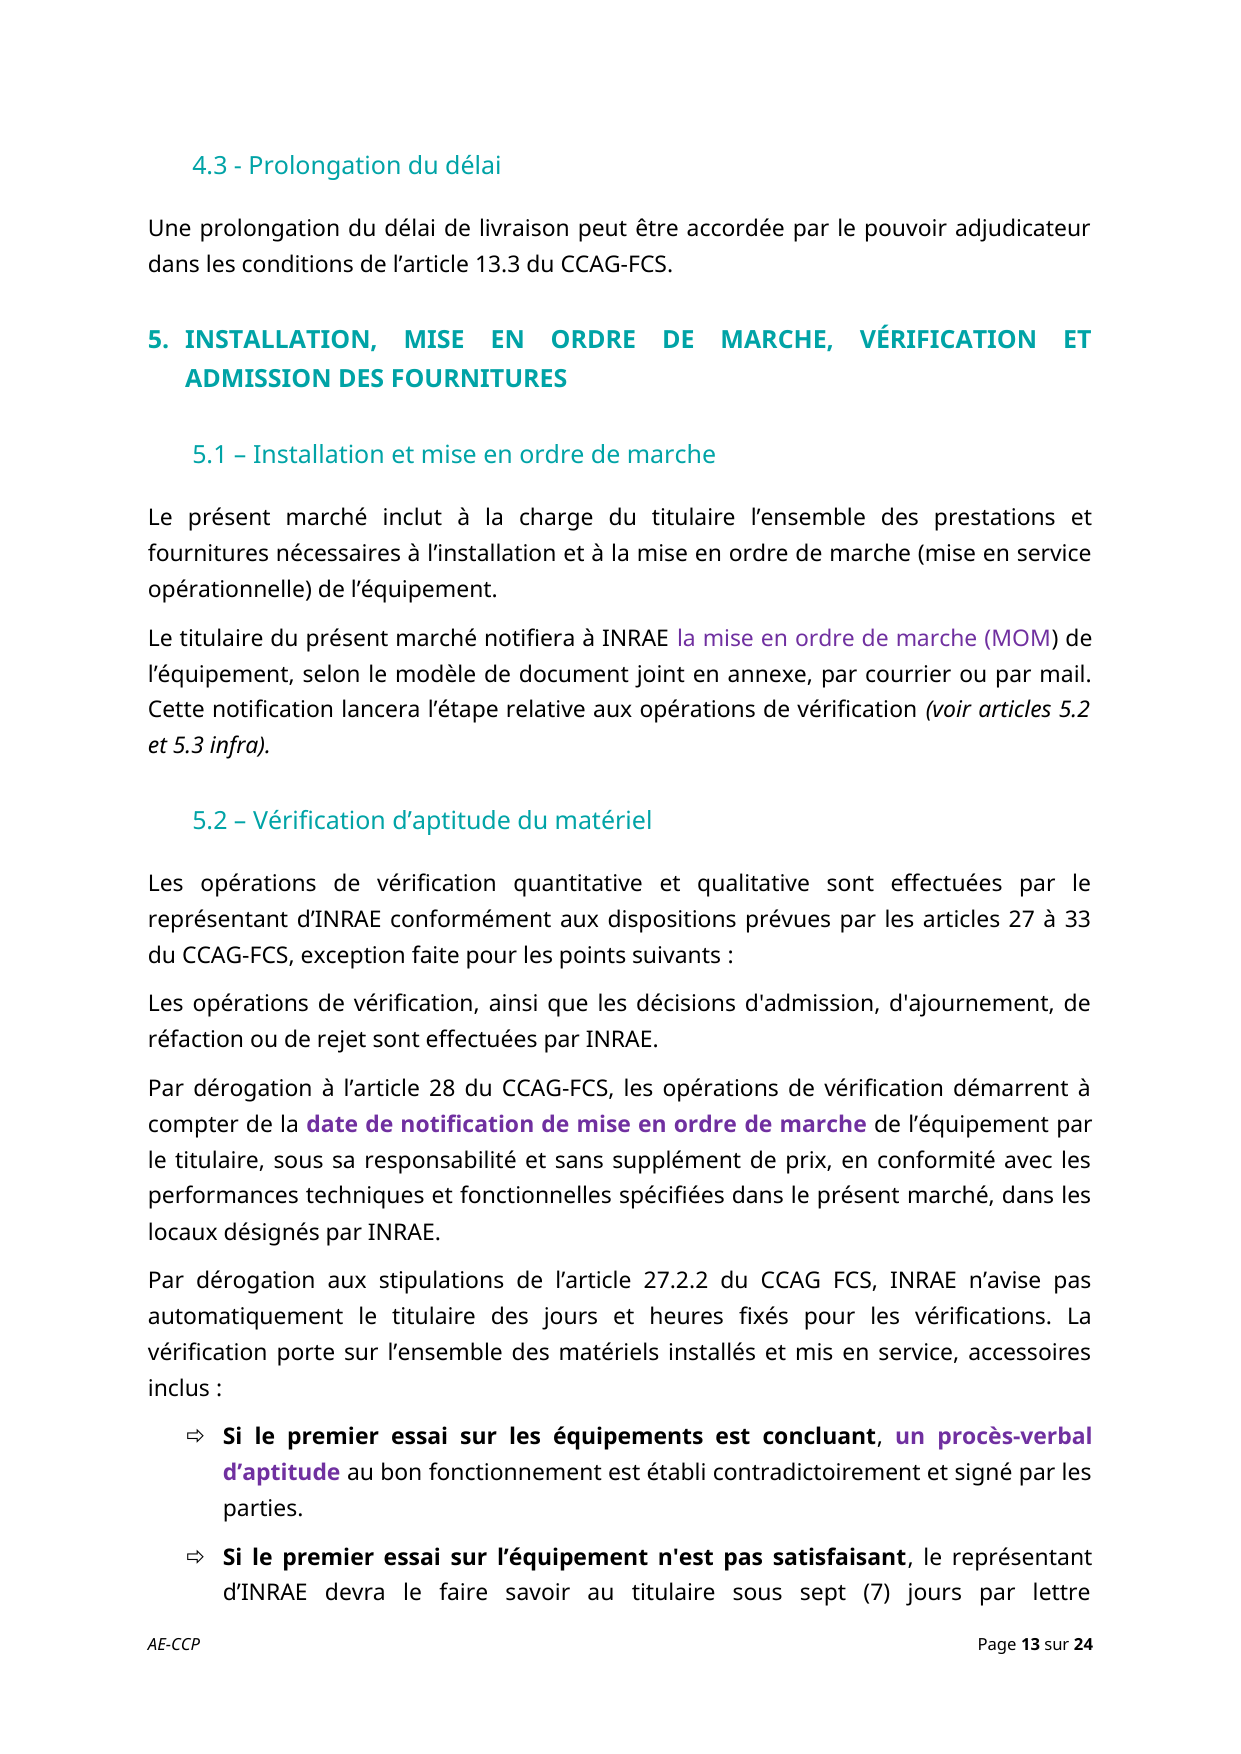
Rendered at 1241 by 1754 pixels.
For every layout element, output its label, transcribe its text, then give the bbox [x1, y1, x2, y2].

text Le titulaire du présent marché notifiera à INRAE la mise en ordre de marche (MOM) de l’équipement, selon le modèle de document joint en annexe, par courrier ou par mail. Cette notification lancera l’étape relative aux opérations de vérification (voir articles 5.2 et 5.3 infra). [148, 622, 1092, 761]
list Si le premier essai sur les équipements est concluant, un procès-verbal d’aptitude au bon fonctionnement est établi contradictoirement et signé par les parties. [185, 1420, 1092, 1523]
subtitle INSTALLATION, MISE EN ORDRE DE MARCHE, VÉRIFICATION ET ADMISSION DES FOURNITURES [148, 321, 1092, 394]
subtitle 5.1 – Installation et mise en ordre de marche [192, 437, 1092, 471]
subtitle 5.2 – Vérification d’aptitude du matériel [192, 803, 1092, 837]
text Les opérations de vérification, ainsi que les décisions d'admission, d'ajournement, de réfaction ou de rejet sont effectuées par INRAE. [148, 987, 1092, 1054]
text Par dérogation à l’article 28 du CCAG-FCS, les opérations de vérification démarrent à compter de la date de notification de mise en ordre de marche de l’équipement par le titulaire, sous sa responsabilité et sans supplément de prix, en conformité avec les performances techniques et fonctionnelles spécifiées dans le présent marché, dans les locaux désignés par INRAE. [148, 1072, 1092, 1247]
text Une prolongation du délai de livraison peut être accordée par le pouvoir adjudicateur dans les conditions de l’article 13.3 du CCAG-FCS. [148, 212, 1092, 279]
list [185, 1540, 1092, 1608]
text Les opérations de vérification quantitative et qualitative sont effectuées par le représentant d’INRAE conformément aux dispositions prévues par les articles 27 à 33 du CCAG-FCS, exception faite pour les points suivants : [148, 867, 1092, 970]
subtitle 4.3 - Prolongation du délai [192, 148, 1092, 182]
text Le présent marché inclut à la charge du titulaire l’ensemble des prestations et fournitures nécessaires à l’installation et à la mise en ordre de marche (mise en service opérationnelle) de l’équipement. [148, 501, 1092, 604]
text Par dérogation aux stipulations de l’article 27.2.2 du CCAG FCS, INRAE n’avise pas automatiquement le titulaire des jours et heures fixés pour les vérifications. La vérification porte sur l’ensemble des matériels installés et mis en service, accessoires inclus : [148, 1264, 1092, 1403]
